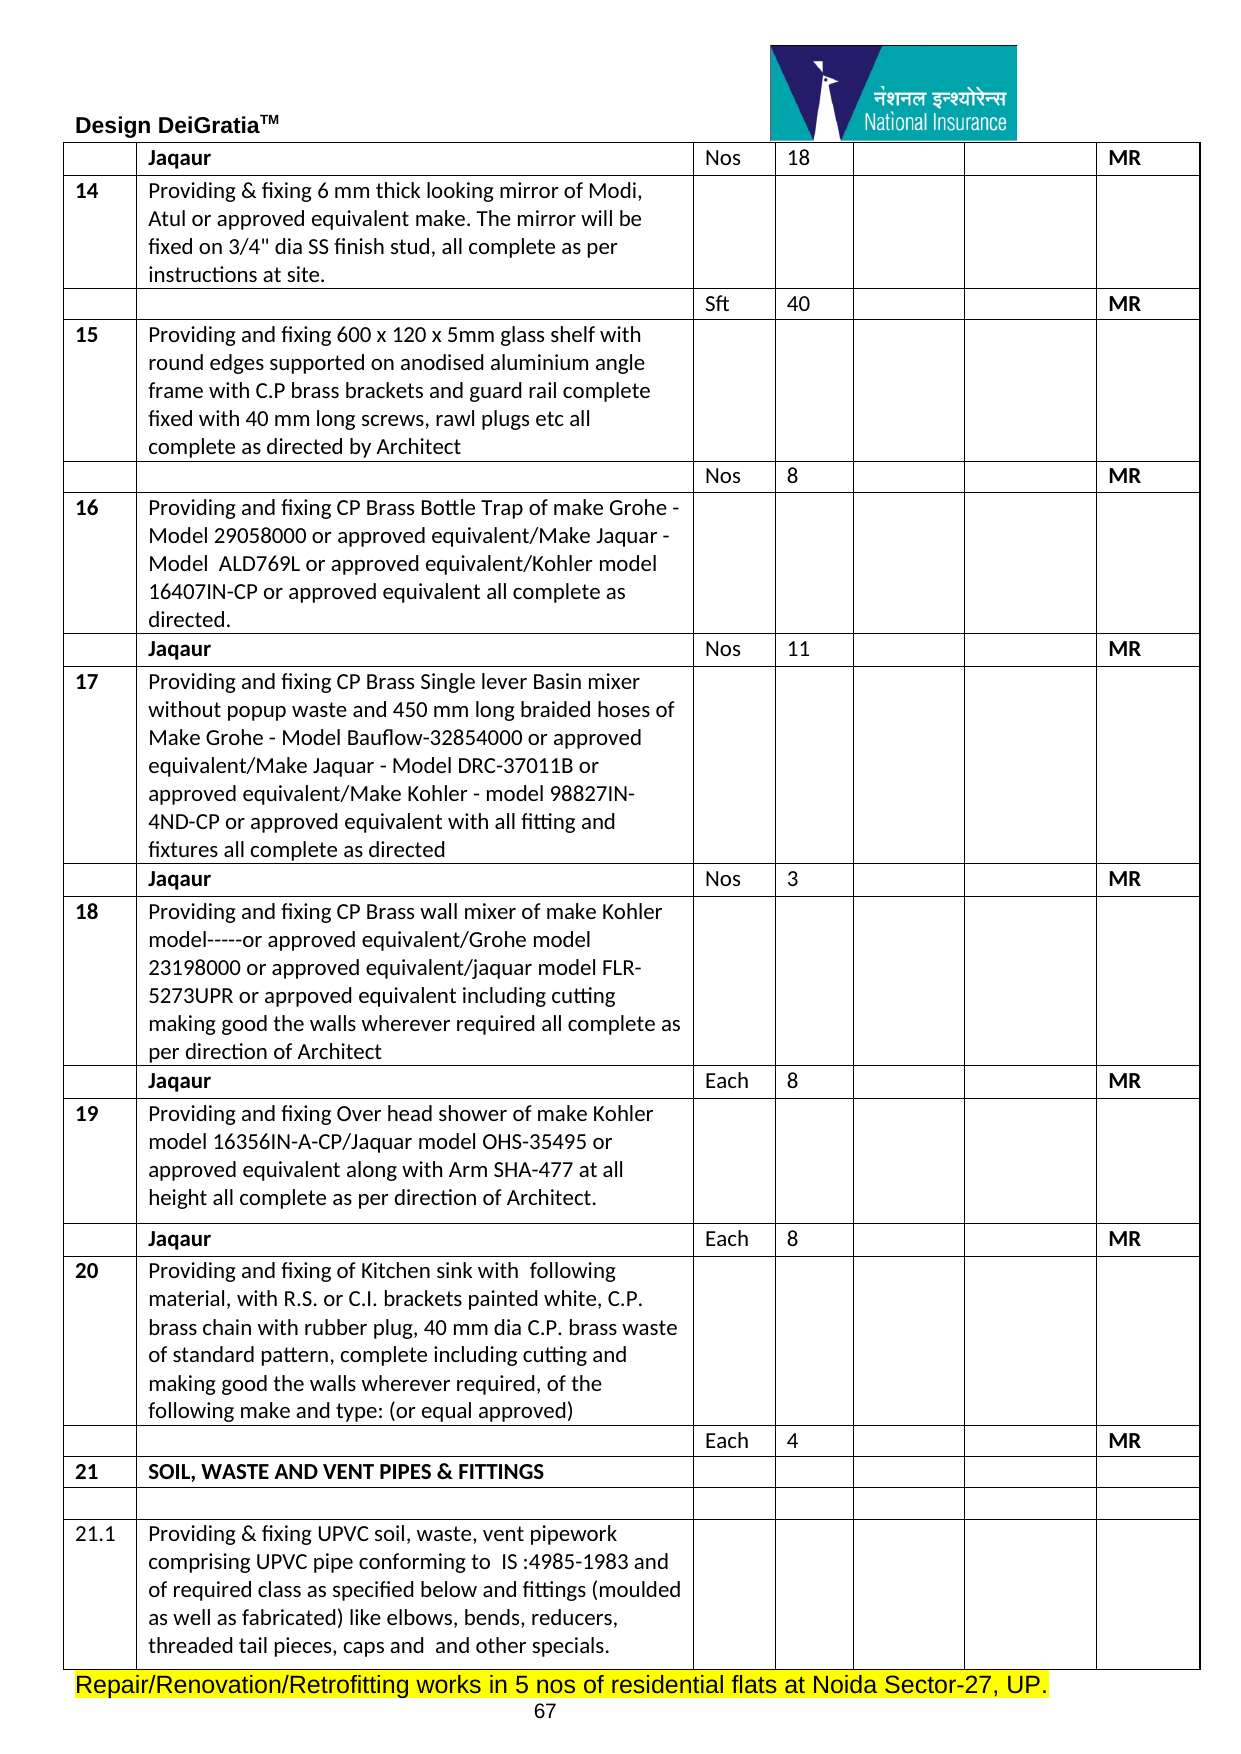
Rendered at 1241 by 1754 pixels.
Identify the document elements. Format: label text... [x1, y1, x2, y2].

picture [770, 45, 1018, 141]
table_cell [854, 1224, 964, 1256]
table_cell [965, 462, 1096, 492]
table_cell [64, 289, 136, 319]
table_cell [1097, 176, 1199, 288]
table_cell Providing and fixing 600 x 120 x 5mm glass shelf with round edges supported on anodised aluminium angle frame with C.P brass brackets and guard rail complete fixed with 40 mm long screws, rawl plugs etc all complete as directed by Architect [137, 320, 693, 461]
table_cell 3 [776, 864, 853, 896]
table_cell 8 [776, 1224, 853, 1256]
table_cell 16 [64, 493, 136, 633]
table_cell [965, 1257, 1096, 1425]
table_cell MR [1097, 1066, 1199, 1098]
table_cell Jaqaur [137, 1066, 693, 1098]
table_cell [137, 289, 693, 319]
table_cell [1097, 320, 1199, 461]
table_cell Nos [694, 462, 775, 492]
table_cell [854, 1488, 964, 1518]
table_cell 14 [64, 176, 136, 288]
table_cell [64, 1224, 136, 1256]
table_cell [694, 1520, 775, 1669]
table_cell [1097, 1488, 1199, 1518]
table_cell [854, 143, 964, 175]
table_cell [776, 176, 853, 288]
table_cell Jaqaur [137, 1224, 693, 1256]
table_cell 21.1 [64, 1520, 136, 1669]
table_cell 17 [64, 667, 136, 863]
table_cell 20 [64, 1257, 136, 1425]
table_cell SOIL, WASTE AND VENT PIPES & FITTINGS [137, 1457, 693, 1487]
table_cell Providing and fixing CP Brass wall mixer of make Kohler model-----or approved equivalent/Grohe model 23198000 or approved equivalent/jaquar model FLR-5273UPR or aprpoved equivalent including cutting making good the walls wherever required all complete as per direction of Architect [137, 897, 693, 1065]
table_cell [965, 1457, 1096, 1487]
table_cell [776, 1257, 853, 1425]
table_cell [854, 634, 964, 666]
table_cell [1097, 897, 1199, 1065]
table_cell Sft [694, 289, 775, 319]
table_cell [694, 1257, 775, 1425]
table_cell [694, 897, 775, 1065]
table_cell Providing and fixing CP Brass Single lever Basin mixer without popup waste and 450 mm long braided hoses of Make Grohe - Model Bauflow-32854000 or approved equivalent/Make Jaquar - Model DRC-37011B or approved equivalent/Make Kohler - model 98827IN-4ND-CP or approved equivalent with all fitting and fixtures all complete as directed [137, 667, 693, 863]
table_cell [854, 1426, 964, 1456]
table_cell [965, 667, 1096, 863]
table_cell [694, 1457, 775, 1487]
table_cell [854, 864, 964, 896]
table_cell 4 [776, 1426, 853, 1456]
table_cell Providing & fixing 6 mm thick looking mirror of Modi, Atul or approved equivalent make. The mirror will be fixed on 3/4" dia SS finish stud, all complete as per instructions at site. [137, 176, 693, 288]
table_cell [1097, 1457, 1199, 1487]
table_cell [854, 320, 964, 461]
table_cell [776, 897, 853, 1065]
table_cell [965, 176, 1096, 288]
table_cell 21 [64, 1457, 136, 1487]
table_cell [64, 1426, 136, 1456]
table_cell [137, 1426, 693, 1456]
table_cell 8 [776, 462, 853, 492]
table_cell [64, 143, 136, 175]
table_cell [1097, 1520, 1199, 1669]
table_cell [776, 1457, 853, 1487]
table_cell Nos [694, 634, 775, 666]
table_cell [64, 1066, 136, 1098]
table_cell [965, 1488, 1096, 1518]
table_cell 18 [64, 897, 136, 1065]
table_cell MR [1097, 864, 1199, 896]
table_cell 40 [776, 289, 853, 319]
table_cell [1097, 1257, 1199, 1425]
table_cell [965, 289, 1096, 319]
table_cell [1097, 1099, 1199, 1223]
table_cell [776, 667, 853, 863]
table_cell Each [694, 1224, 775, 1256]
table_cell [965, 493, 1096, 633]
table_cell [776, 1488, 853, 1518]
table_cell [776, 320, 853, 461]
table_cell [965, 634, 1096, 666]
table_cell [694, 320, 775, 461]
table_cell [854, 493, 964, 633]
table_cell [965, 1224, 1096, 1256]
table_cell MR [1097, 143, 1199, 175]
table_cell MR [1097, 1426, 1199, 1456]
table_cell [694, 667, 775, 863]
table_cell [64, 462, 136, 492]
table_cell MR [1097, 462, 1199, 492]
table_cell [137, 462, 693, 492]
table_cell [694, 176, 775, 288]
table_cell [965, 1520, 1096, 1669]
table_cell 8 [776, 1066, 853, 1098]
table_cell [965, 320, 1096, 461]
table_cell [64, 1488, 136, 1518]
table_cell [854, 1066, 964, 1098]
table_cell [965, 864, 1096, 896]
table_cell [854, 1099, 964, 1223]
table_cell [1097, 667, 1199, 863]
table_cell 18 [776, 143, 853, 175]
table_cell Providing and fixing CP Brass Bottle Trap of make Grohe - Model 29058000 or approved equivalent/Make Jaquar - Model ALD769L or approved equivalent/Kohler model 16407IN-CP or approved equivalent all complete as directed. [137, 493, 693, 633]
table_cell Jaqaur [137, 143, 693, 175]
table_cell [776, 1099, 853, 1223]
table_cell [694, 493, 775, 633]
table_cell Nos [694, 864, 775, 896]
table_cell 11 [776, 634, 853, 666]
table_cell [854, 289, 964, 319]
table_cell [854, 1457, 964, 1487]
table_cell MR [1097, 634, 1199, 666]
table_cell [776, 1520, 853, 1669]
table_cell [137, 1488, 693, 1518]
table_cell [854, 462, 964, 492]
table_cell [1097, 493, 1199, 633]
table_cell Jaqaur [137, 634, 693, 666]
table_cell [64, 634, 136, 666]
table_cell MR [1097, 289, 1199, 319]
table_cell [694, 1488, 775, 1518]
table_cell [965, 1066, 1096, 1098]
table_cell [776, 493, 853, 633]
table_cell Providing and fixing of Kitchen sink with following material, with R.S. or C.I. brackets painted white, C.P. brass chain with rubber plug, 40 mm dia C.P. brass waste of standard pattern, complete including cutting and making good the walls wherever required, of the following make and type: (or equal approved) [137, 1257, 693, 1425]
table_cell [854, 1520, 964, 1669]
table_cell 19 [64, 1099, 136, 1223]
table_cell MR [1097, 1224, 1199, 1256]
table_cell [854, 667, 964, 863]
table_cell Nos [694, 143, 775, 175]
table_cell [854, 897, 964, 1065]
table_cell Each [694, 1066, 775, 1098]
table_cell [965, 1099, 1096, 1223]
table_cell [854, 176, 964, 288]
table_cell Providing and fixing Over head shower of make Kohler model 16356IN-A-CP/Jaquar model OHS-35495 or approved equivalent along with Arm SHA-477 at all height all complete as per direction of Architect. [137, 1099, 693, 1223]
table_cell [965, 897, 1096, 1065]
table_cell [965, 143, 1096, 175]
table_cell 15 [64, 320, 136, 461]
table_cell [965, 1426, 1096, 1456]
table_cell [64, 864, 136, 896]
table_cell [854, 1257, 964, 1425]
table_cell Each [694, 1426, 775, 1456]
table_cell Jaqaur [137, 864, 693, 896]
table_cell [694, 1099, 775, 1223]
